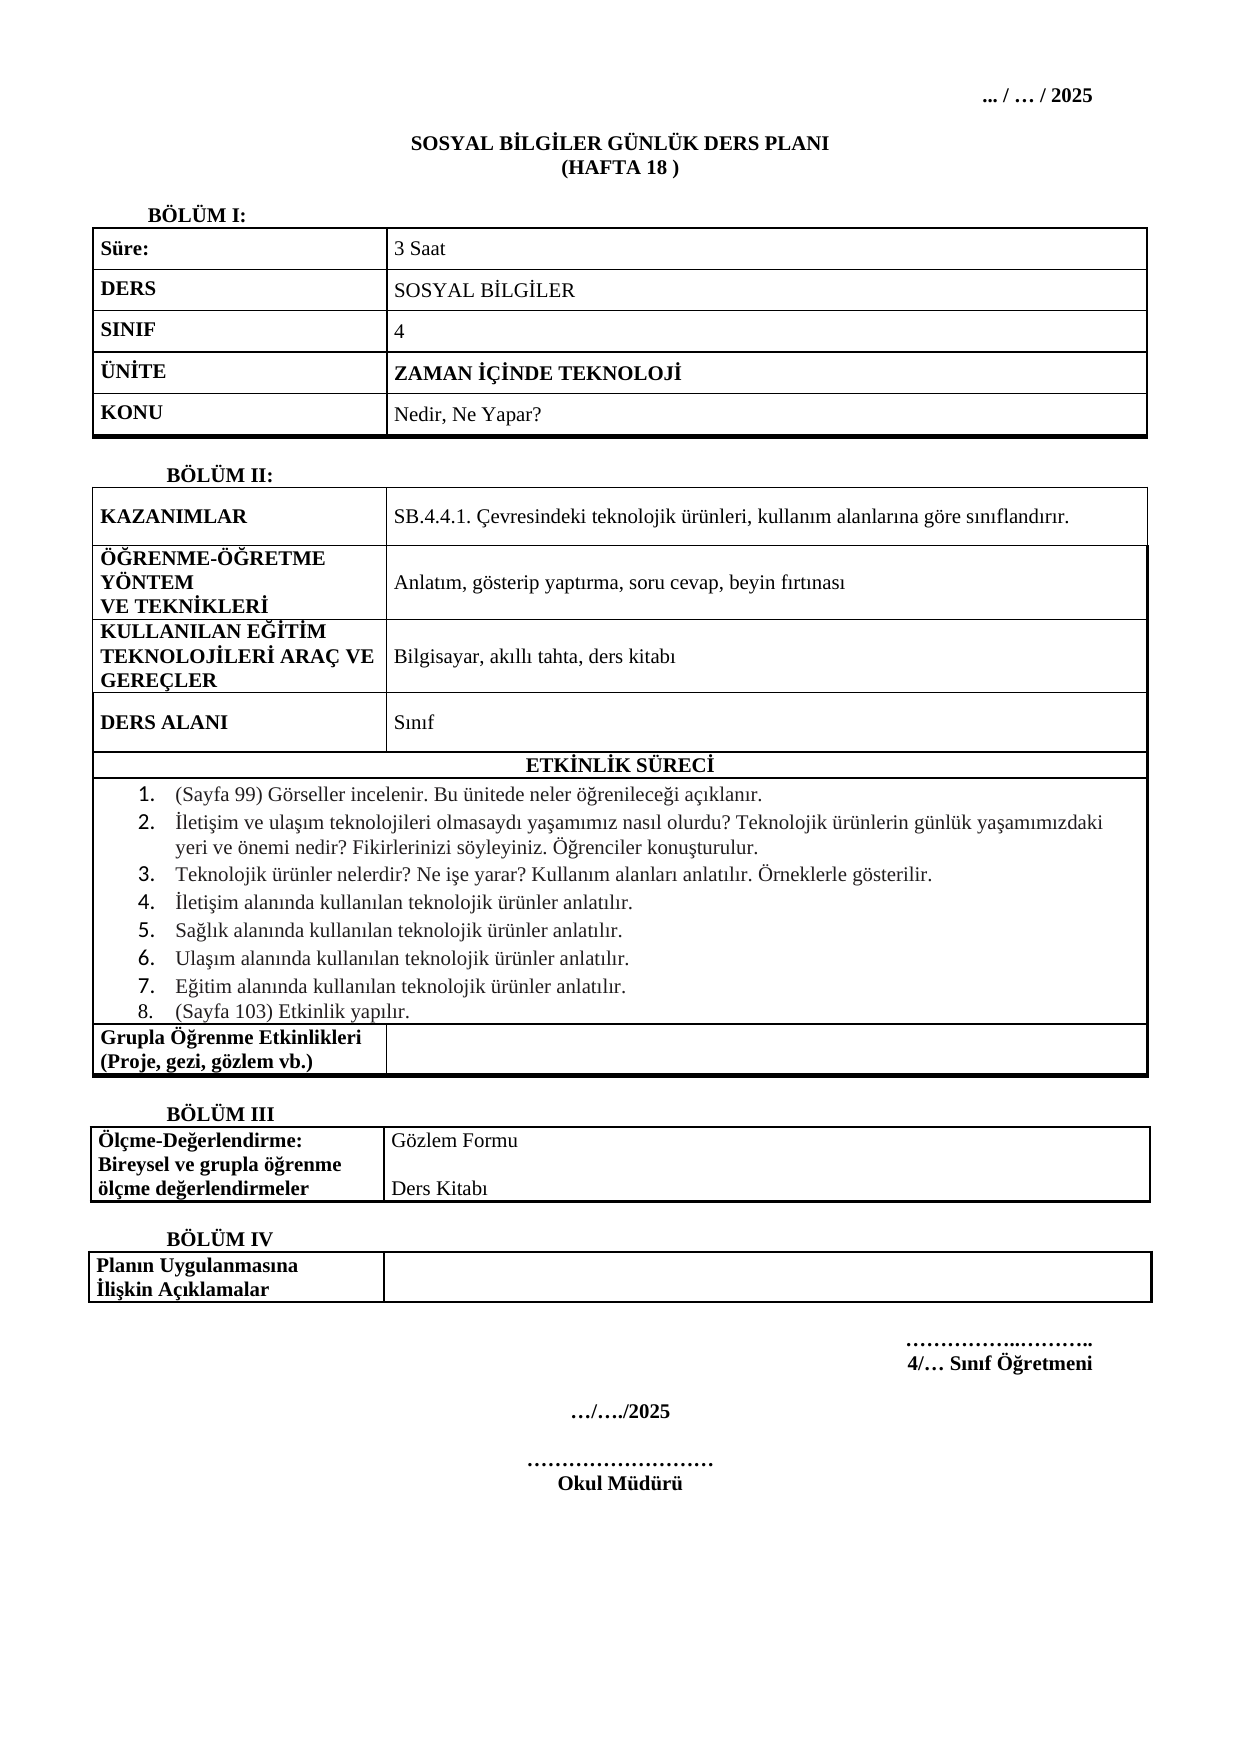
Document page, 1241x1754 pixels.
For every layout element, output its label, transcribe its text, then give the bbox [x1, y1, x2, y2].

text 4/… Sınıf Öğretmeni [148, 1351, 1092, 1375]
table_cell Nedir, Ne Yapar? [388, 394, 1146, 434]
table_cell KULLANILAN EĞİTİM TEKNOLOJİLERİ ARAÇ VE GEREÇLER [93, 620, 386, 692]
subtitle BÖLÜM IV [148, 1227, 1092, 1251]
table_header SB.4.4.1. Çevresindeki teknolojik ürünleri, kullanım alanlarına göre sınıflandırır. [387, 488, 1147, 545]
table_cell [387, 1025, 1146, 1073]
text (HAFTA 18 ) [148, 155, 1092, 179]
text …/…./2025 [148, 1399, 1092, 1423]
table_cell Bilgisayar, akıllı tahta, ders kitabı [387, 620, 1146, 692]
table_cell Grupla Öğrenme Etkinlikleri (Proje, gezi, gözlem vb.) [94, 1025, 386, 1073]
text Okul Müdürü [148, 1471, 1092, 1495]
text ……………………… [148, 1447, 1092, 1471]
table_cell ETKİNLİK SÜRECİ [94, 753, 1146, 777]
table_header Planın Uygulanmasına İlişkin Açıklamalar [90, 1253, 383, 1301]
subtitle BÖLÜM III [148, 1102, 1092, 1126]
text BÖLÜM II: [148, 463, 1092, 487]
table_cell Sınıf [387, 693, 1146, 751]
table_header Süre: [94, 229, 386, 268]
table_cell DERS ALANI [94, 693, 386, 751]
table_cell 4 [388, 311, 1146, 351]
table_cell Anlatım, gösterip yaptırma, soru cevap, beyin fırtınası [387, 546, 1146, 618]
table_cell SOSYAL BİLGİLER [388, 270, 1146, 310]
table_cell ÖĞRENME-ÖĞRETME YÖNTEM VE TEKNİKLERİ [93, 546, 386, 618]
table_header Gözlem Formu Ders Kitabı [385, 1128, 1149, 1200]
table_cell DERS [94, 270, 386, 310]
table_header 3 Saat [388, 229, 1146, 268]
table_cell ZAMAN İÇİNDE TEKNOLOJİ [388, 353, 1146, 392]
text SOSYAL BİLGİLER GÜNLÜK DERS PLANI [148, 131, 1092, 155]
text ... / … / 2025 [148, 83, 1092, 107]
table_cell SINIF [94, 311, 386, 351]
table_cell (Sayfa 99) Görseller incelenir. Bu ünitede neler öğrenileceği açıklanır. İletişim ve ulaşım teknolojileri olmasaydı yaşamımız nasıl olurdu? Teknolojik ürünlerin günlük yaşamımızdaki yeri ve önemi nedir? Fikirlerinizi söyleyiniz. Öğrenciler konuşturulur. Teknolojik ürünler nelerdir? Ne işe yarar? Kullanım alanları anlatılır. Örneklerle gösterilir. İletişim alanında kullanılan teknolojik ürünler anlatılır. Sağlık alanında kullanılan teknolojik ürünler anlatılır. Ulaşım alanında kullanılan teknolojik ürünler anlatılır. Eğitim alanında kullanılan teknolojik ürünler anlatılır. (Sayfa 103) Etkinlik yapılır. [94, 779, 1146, 1023]
table_cell ÜNİTE [94, 353, 386, 392]
text ……………..……….. [148, 1327, 1092, 1351]
table_cell KONU [94, 394, 386, 434]
table_header [385, 1253, 1150, 1301]
table_header KAZANIMLAR [93, 488, 386, 545]
text BÖLÜM I: [148, 203, 1092, 227]
table_header Ölçme-Değerlendirme: Bireysel ve grupla öğrenme ölçme değerlendirmeler [92, 1128, 383, 1200]
